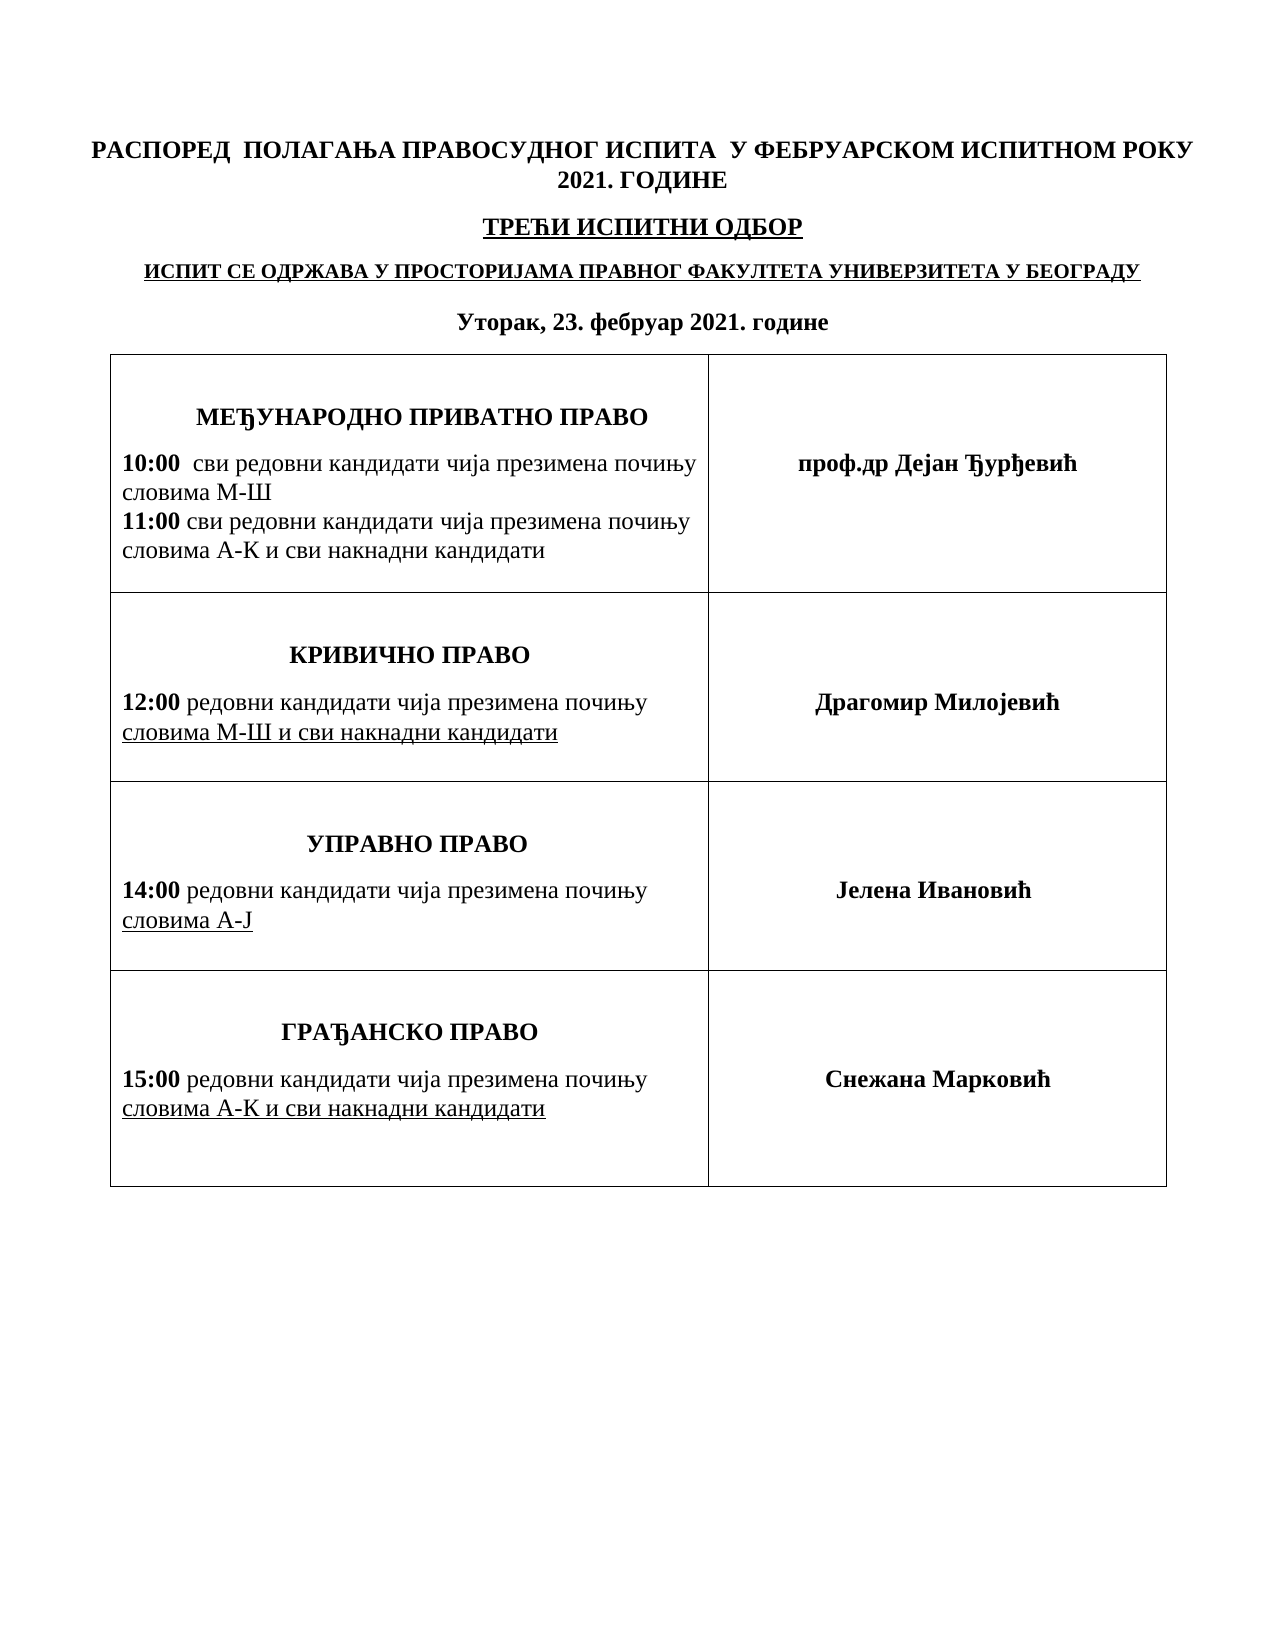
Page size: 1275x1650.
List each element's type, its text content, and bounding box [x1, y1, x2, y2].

table_cell ГРАЂАНСКО ПРАВО 15:00 редовни кандидати чија презимена почињу словима А-К и сви накнадни кандидати [111, 971, 708, 1186]
text ТРЕЋИ ИСПИТНИ ОДБОР [89, 212, 1196, 241]
text РАСПОРЕД ПОЛАГАЊА ПРАВОСУДНОГ ИСПИТА У ФЕБРУАРСКОМ ИСПИТНОМ РОКУ 2021. ГОДИНЕ [89, 135, 1196, 194]
table_cell УПРАВНО ПРАВО 14:00 редовни кандидати чија презимена почињу словима А-Ј [111, 782, 708, 969]
table_cell Драгомир Милојевић [709, 593, 1166, 781]
table_header МЕЂУНАРОДНО ПРИВАТНО ПРАВО 10:00 сви редовни кандидати чија презимена почињу словима М-Ш 11:00 сви редовни кандидати чија презимена почињу словима А-К и сви накнадни кандидати [111, 355, 708, 592]
table_cell Јелена Ивановић [709, 782, 1166, 969]
text Уторак, 23. фебруар 2021. године [89, 307, 1196, 336]
table_cell Снежана Марковић [709, 971, 1166, 1186]
table_cell КРИВИЧНО ПРАВО 12:00 редовни кандидати чија презимена почињу словима М-Ш и сви накнадни кандидати [111, 593, 708, 781]
text ИСПИТ СЕ ОДРЖАВА У ПРОСТОРИЈАМА ПРАВНОГ ФАКУЛТЕТА УНИВЕРЗИТЕТА У БЕОГРАДУ [89, 259, 1196, 283]
table_header проф.др Дејан Ђурђевић [709, 355, 1166, 592]
